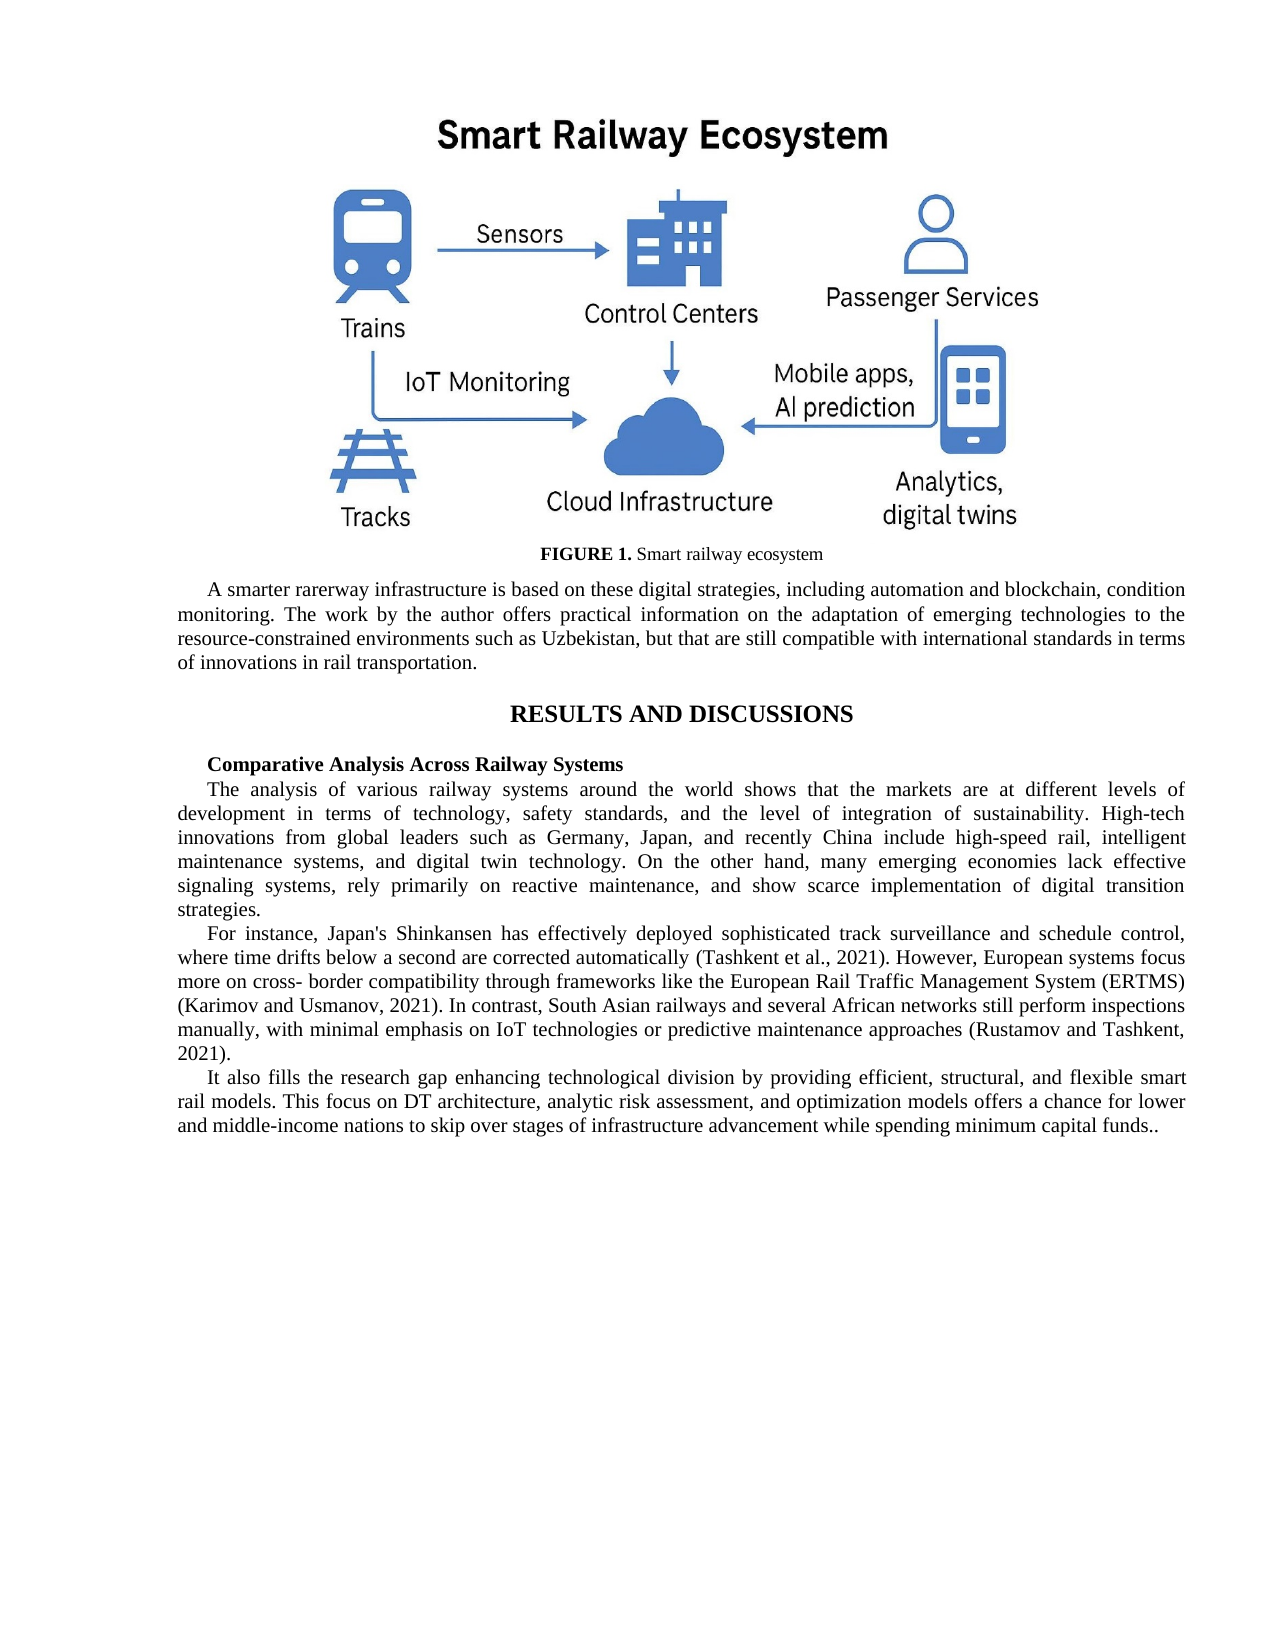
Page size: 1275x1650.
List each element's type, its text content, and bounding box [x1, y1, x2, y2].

subtitle FIGURE 1. Smart railway ecosystem [177, 543, 1186, 565]
text For instance, Japan's Shinkansen has effectively deployed sophisticated track surveillance and schedule control, where time drifts below a second are corrected automatically (Tashkent et al., 2021). However, European systems focus more on cross- border compatibility through frameworks like the European Rail Traffic Management System (ERTMS) (Karimov and Usmanov, 2021). In contrast, South Asian railways and several African networks still perform inspections manually, with minimal emphasis on IoT technologies or predictive maintenance approaches (Rustamov and Tashkent, 2021). [177, 921, 1186, 1065]
text It also fills the research gap enhancing technological division by providing efficient, structural, and flexible smart rail models. This focus on DT architecture, analytic risk assessment, and optimization models offers a chance for lower and middle-income nations to skip over stages of infrastructure advancement while spending minimum capital funds.. [177, 1065, 1186, 1137]
text A smarter rarerway infrastructure is based on these digital strategies, including automation and blockchain, condition monitoring. The work by the author offers practical information on the adaptation of emerging technologies to the resource-constrained environments such as Uzbekistan, but that are still compatible with international standards in terms of innovations in rail transportation. [177, 577, 1186, 674]
text The analysis of various railway systems around the world shows that the markets are at different levels of development in terms of technology, safety standards, and the level of integration of sustainability. High-tech innovations from global leaders such as Germany, Japan, and recently China include high-speed rail, intelligent maintenance systems, and digital twin technology. On the other hand, many emerging economies lack effective signaling systems, rely primarily on reactive maintenance, and show scarce implementation of digital transition strategies. [177, 776, 1186, 921]
picture [324, 118, 1039, 544]
subtitle RESULTS AND DISCUSSIONS [177, 699, 1186, 727]
list Comparative Analysis Across Railway Systems [177, 752, 1186, 776]
